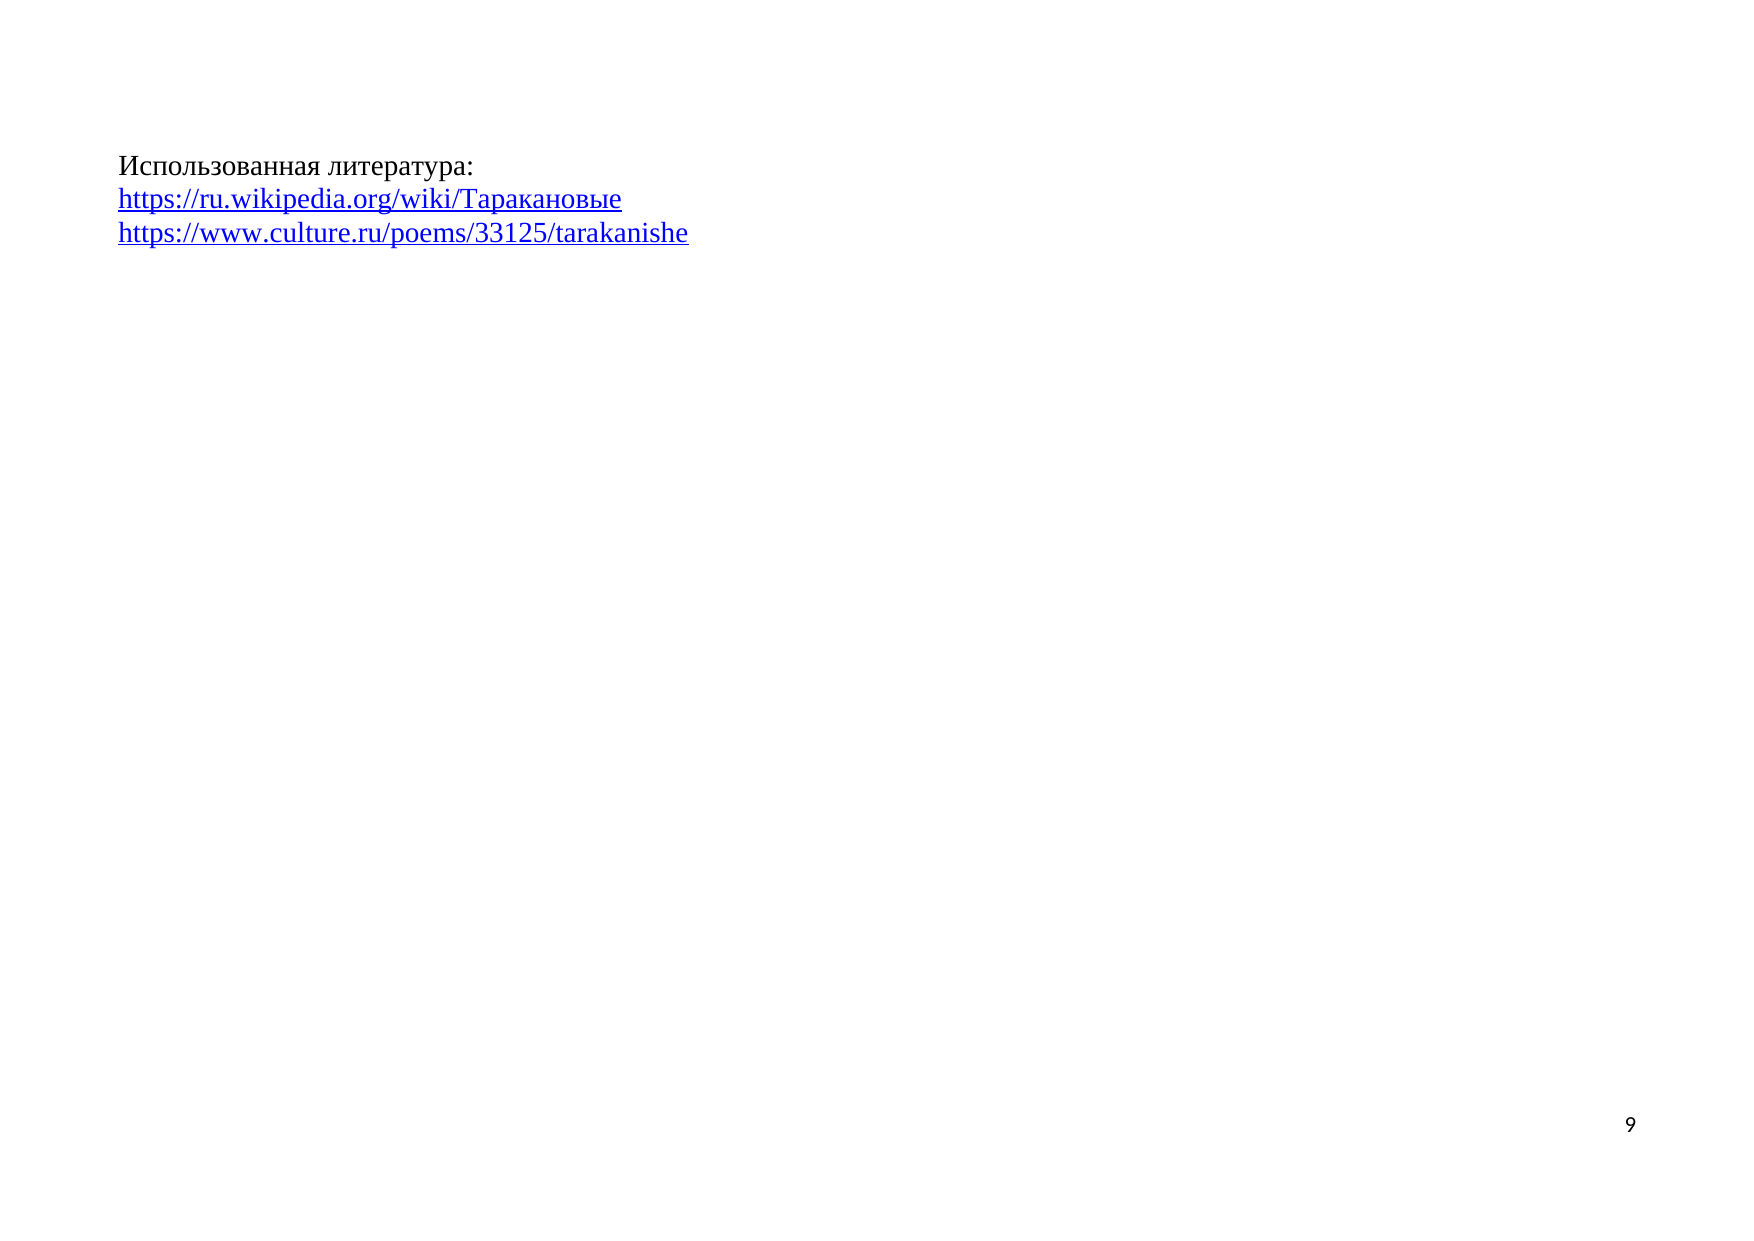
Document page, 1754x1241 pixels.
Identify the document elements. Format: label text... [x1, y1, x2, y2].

text https://www.culture.ru/poems/33125/tarakanishe [118, 215, 1636, 248]
text Использованная литература: [118, 148, 1636, 181]
text https://ru.wikipedia.org/wiki/Таракановые [118, 181, 1636, 215]
